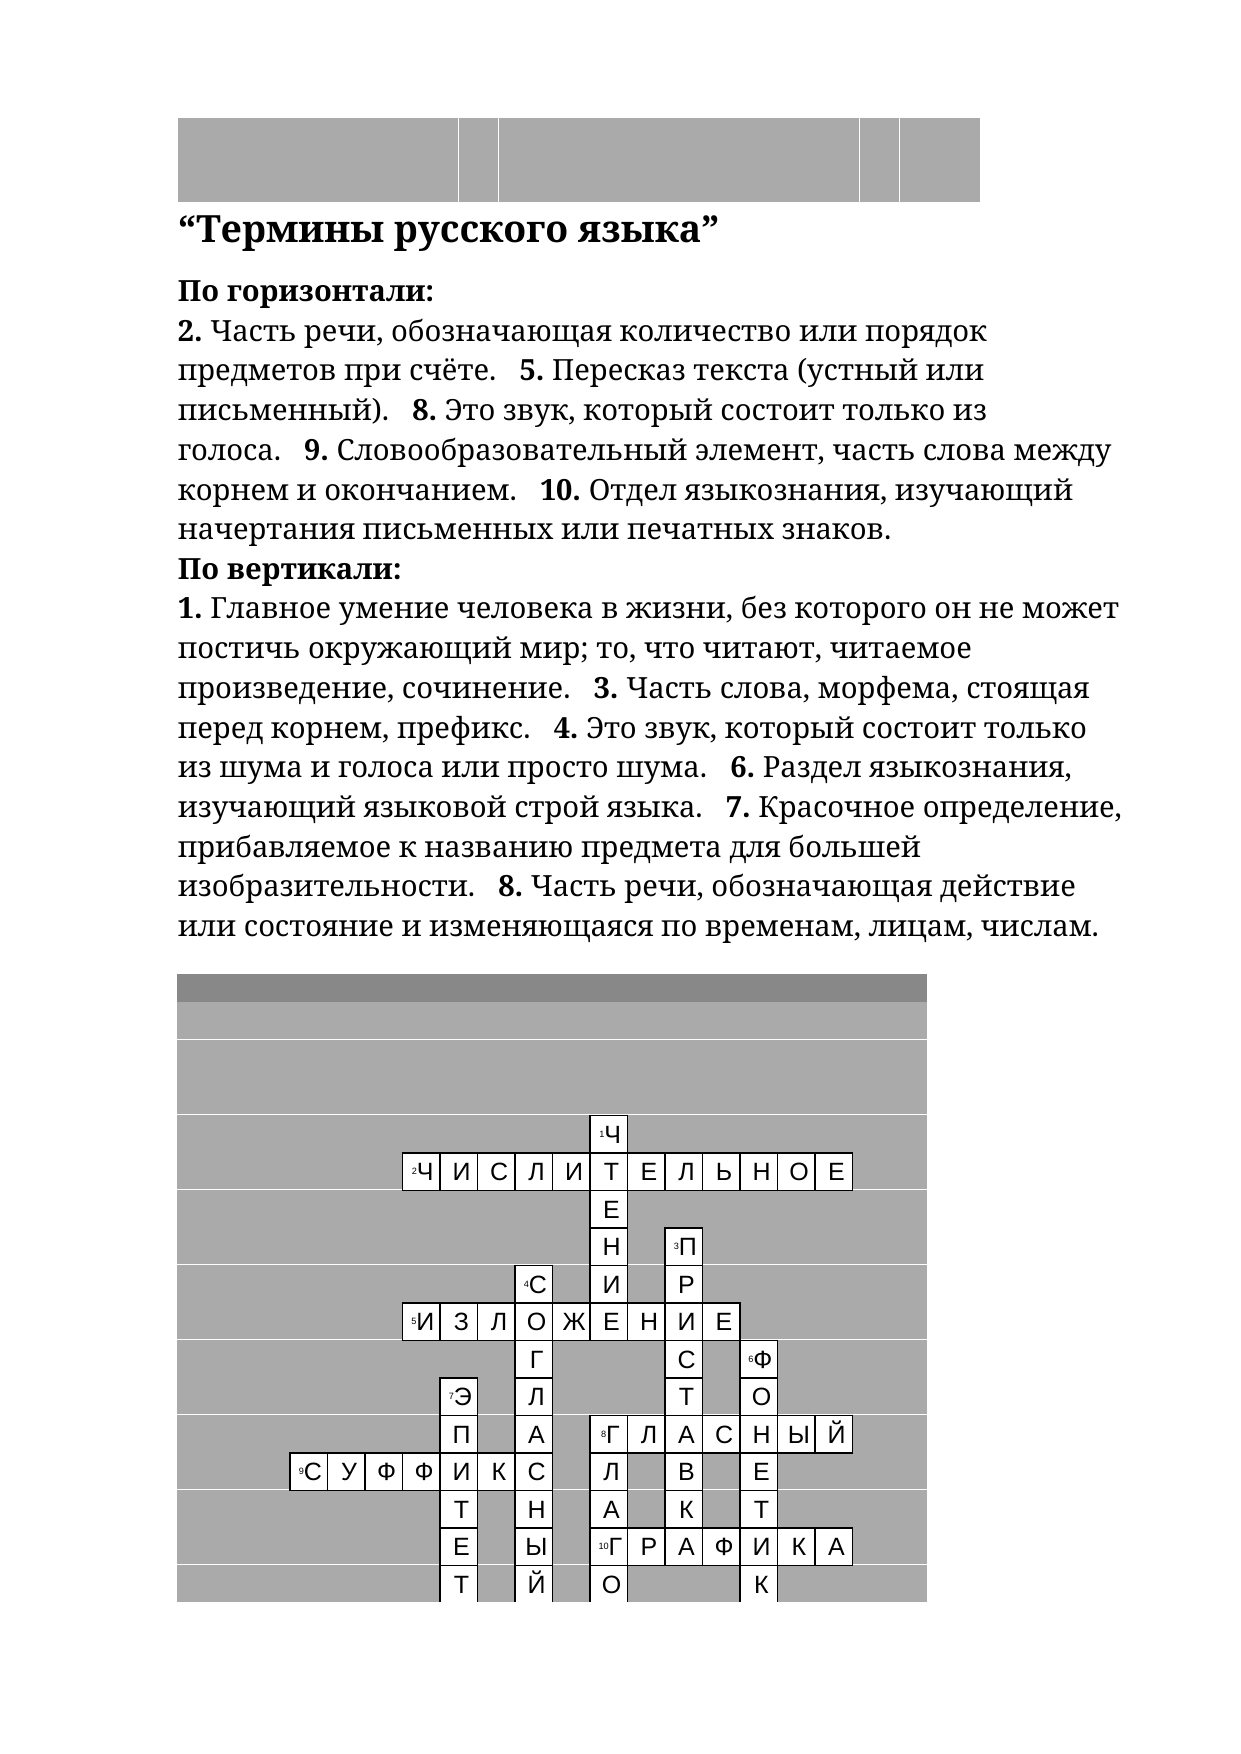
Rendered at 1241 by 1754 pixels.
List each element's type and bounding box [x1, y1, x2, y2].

table_header [177, 974, 933, 1602]
table_header [178, 118, 1152, 945]
picture [177, 973, 928, 977]
